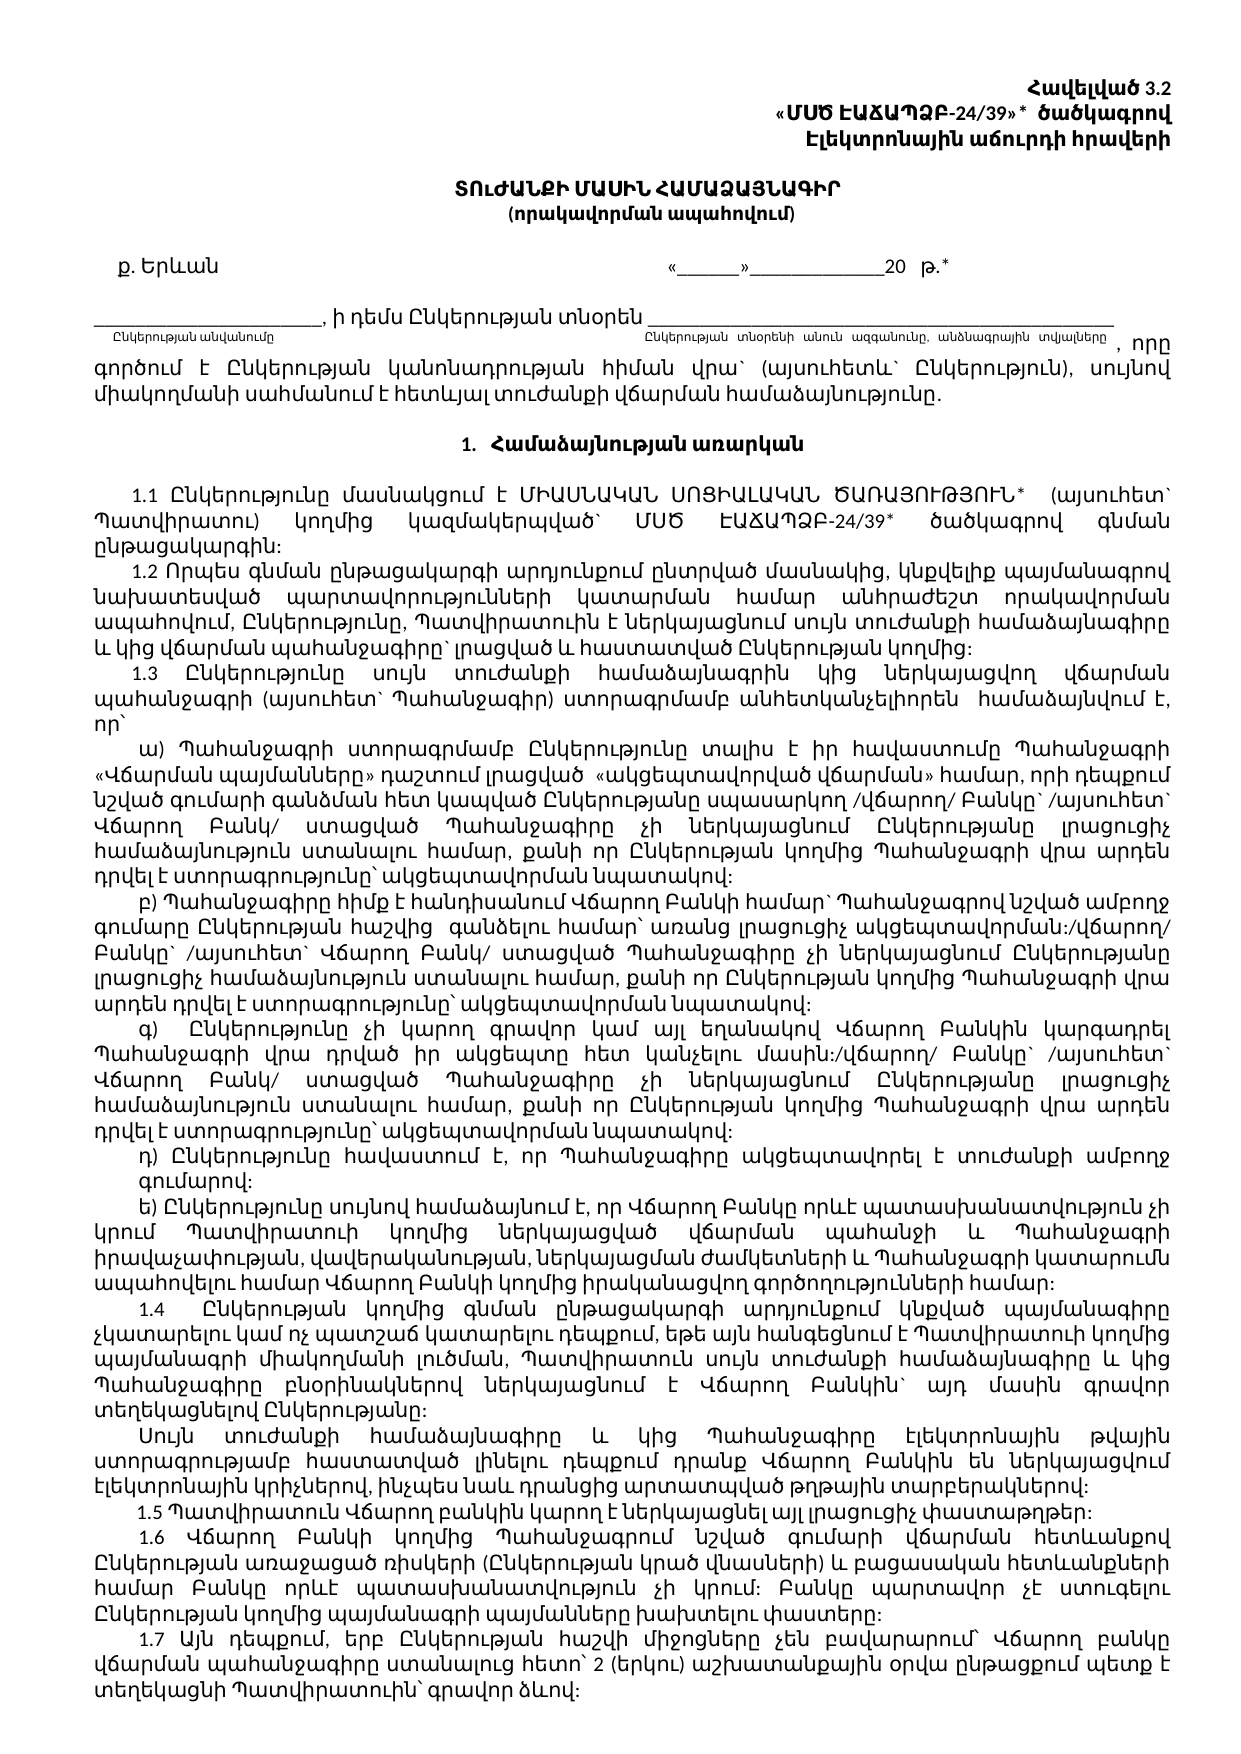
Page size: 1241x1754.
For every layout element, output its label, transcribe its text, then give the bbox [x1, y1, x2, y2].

text 1.4 Ընկերության կողմից գնման ընթացակարգի արդյունքում կնքված պայմանագիրը չկատարելու կամ ոչ պատշաճ կատարելու դեպքում, եթե այն հանգեցնում է Պատվիրատուի կողմից պայմանագրի միակողմանի լուծման, Պատվիրատուն սույն տուժանքի համաձայնագիրը և կից Պահանջագիրը բնօրինակներով ներկայացնում է Վճարող Բանկին` այդ մասին գրավոր տեղեկացնելով Ընկերությանը: [94, 1296, 1171, 1423]
text Ընկերության անվանումը Ընկերության տնօրենի անուն ազգանունը, անձնագրային տվյալները , որը գործում է Ընկերության կանոնադրության հիման վրա` (այսուհետև` Ընկերություն), սույնով միակողմանի սահմանում է հետևյալ տուժանքի վճարման համաձայնությունը. [94, 330, 1171, 406]
text դ) Ընկերությունը հավաստում է, որ Պահանջագիրը ակցեպտավորել է տուժանքի ամբողջ գումարով: [138, 1143, 1171, 1194]
text գ) Ընկերությունը չի կարող գրավոր կամ այլ եղանակով Վճարող Բանկին կարգադրել Պահանջագրի վրա դրված իր ակցեպտը հետ կանչելու մասին:/վճարող/ Բանկը` /այսուհետ` Վճարող Բանկ/ ստացված Պահանջագիրը չի ներկայացնում Ընկերությանը լրացուցիչ համաձայնություն ստանալու համար, քանի որ Ընկերության կողմից Պահանջագրի վրա արդեն դրվել է ստորագրությունը՝ ակցեպտավորման նպատակով: [94, 1016, 1171, 1143]
text 1.5 Պատվիրատուն Վճարող բանկին կարող է ներկայացնել այլ լրացուցիչ փաստաթղթեր: [94, 1499, 1171, 1524]
text 1.3 Ընկերությունը սույն տուժանքի համաձայնագրին կից ներկայացվող վճարման պահանջագրի (այսուհետ` Պահանջագիր) ստորագրմամբ անհետկանչելիորեն համաձայնվում է, որ՝ [94, 660, 1171, 737]
text 1.6 Վճարող Բանկի կողմից Պահանջագրում նշված գումարի վճարման հետևանքով Ընկերության առաջացած ռիսկերի (Ընկերության կրած վնասների) և բացասական հետևանքների համար Բանկը որևէ պատասխանատվություն չի կրում: Բանկը պարտավոր չէ ստուգելու Ընկերության կողմից պայմանագրի պայմանները խախտելու փաստերը: [94, 1524, 1171, 1626]
text ք. Երևան «______»_____________20 թ.* [94, 254, 1171, 279]
text (որակավորման ապահովում) [94, 202, 1171, 225]
text ՏՈւԺԱՆՔԻ ՄԱՍԻՆ ՀԱՄԱՁԱՅՆԱԳԻՐ [94, 177, 1171, 202]
text բ) Պահանջագիրը հիմք է հանդիսանում Վճարող Բանկի համար` Պահանջագրով նշված ամբողջ գումարը Ընկերության հաշվից գանձելու համար՝ առանց լրացուցիչ ակցեպտավորման:/վճարող/ Բանկը` /այսուհետ` Վճարող Բանկ/ ստացված Պահանջագիրը չի ներկայացնում Ընկերությանը լրացուցիչ համաձայնություն ստանալու համար, քանի որ Ընկերության կողմից Պահանջագրի վրա արդեն դրվել է ստորագրությունը՝ ակցեպտավորման նպատակով: [94, 889, 1171, 1016]
text 1. Համաձայնության առարկան [94, 432, 1171, 457]
text Էլեկտրոնային աճուրդի հրավերի [94, 126, 1171, 151]
text ______________________, ի դեմս Ընկերության տնօրեն _____________________________________________ [94, 304, 1171, 330]
text Հավելված 3.2 [94, 75, 1171, 100]
text 1.2 Որպես գնման ընթացակարգի արդյունքում ընտրված մասնակից, կնքվելիք պայմանագրով նախատեսված պարտավորությունների կատարման համար անհրաժեշտ որակավորման ապահովում, Ընկերությունը, Պատվիրատուին է ներկայացնում սույն տուժանքի համաձայնագիրը և կից վճարման պահանջագիրը` լրացված և հաստատված Ընկերության կողմից: [94, 559, 1171, 660]
text 1.7 Այն դեպքում, երբ Ընկերության հաշվի միջոցները չեն բավարարում՝ Վճարող բանկը վճարման պահանջագիրը ստանալուց հետո՝ 2 (երկու) աշխատանքային օրվա ընթացքում պետք է տեղեկացնի Պատվիրատուին՝ գրավոր ձևով: [94, 1626, 1171, 1702]
text Սույն տուժանքի համաձայնագիրը և կից Պահանջագիրը էլեկտրոնային թվային ստորագրությամբ հաստատված լինելու դեպքում դրանք Վճարող Բանկին են ներկայացվում էլեկտրոնային կրիչներով, ինչպես նաև դրանցից արտատպված թղթային տարբերակներով: [94, 1423, 1171, 1499]
text 1.1 Ընկերությունը մասնակցում է ՄԻԱՍՆԱԿԱՆ ՍՈՑԻԱԼԱԿԱՆ ԾԱՌԱՅՈՒԹՅՈՒՆ* (այսուհետ` Պատվիրատու) կողմից կազմակերպված` ՄՍԾ ԷԱՃԱՊՁԲ-24/39* ծածկագրով գնման ընթացակարգին: [94, 482, 1171, 559]
text ա) Պահանջագրի ստորագրմամբ Ընկերությունը տալիս է իր հավաստումը Պահանջագրի «Վճարման պայմանները» դաշտում լրացված «ակցեպտավորված վճարման» համար, որի դեպքում նշված գումարի գանձման հետ կապված Ընկերությանը սպասարկող /վճարող/ Բանկը` /այսուհետ` Վճարող Բանկ/ ստացված Պահանջագիրը չի ներկայացնում Ընկերությանը լրացուցիչ համաձայնություն ստանալու համար, քանի որ Ընկերության կողմից Պահանջագրի վրա արդեն դրվել է ստորագրությունը՝ ակցեպտավորման նպատակով: [94, 737, 1171, 889]
text «ՄՍԾ ԷԱՃԱՊՁԲ-24/39»* ծածկագրով [94, 100, 1171, 126]
text ե) Ընկերությունը սույնով համաձայնում է, որ Վճարող Բանկը որևէ պատասխանատվություն չի կրում Պատվիրատուի կողմից ներկայացված վճարման պահանջի և Պահանջագրի իրավաչափության, վավերականության, ներկայացման ժամկետների և Պահանջագրի կատարումն ապահովելու համար Վճարող Բանկի կողմից իրականացվող գործողությունների համար: [94, 1194, 1171, 1296]
